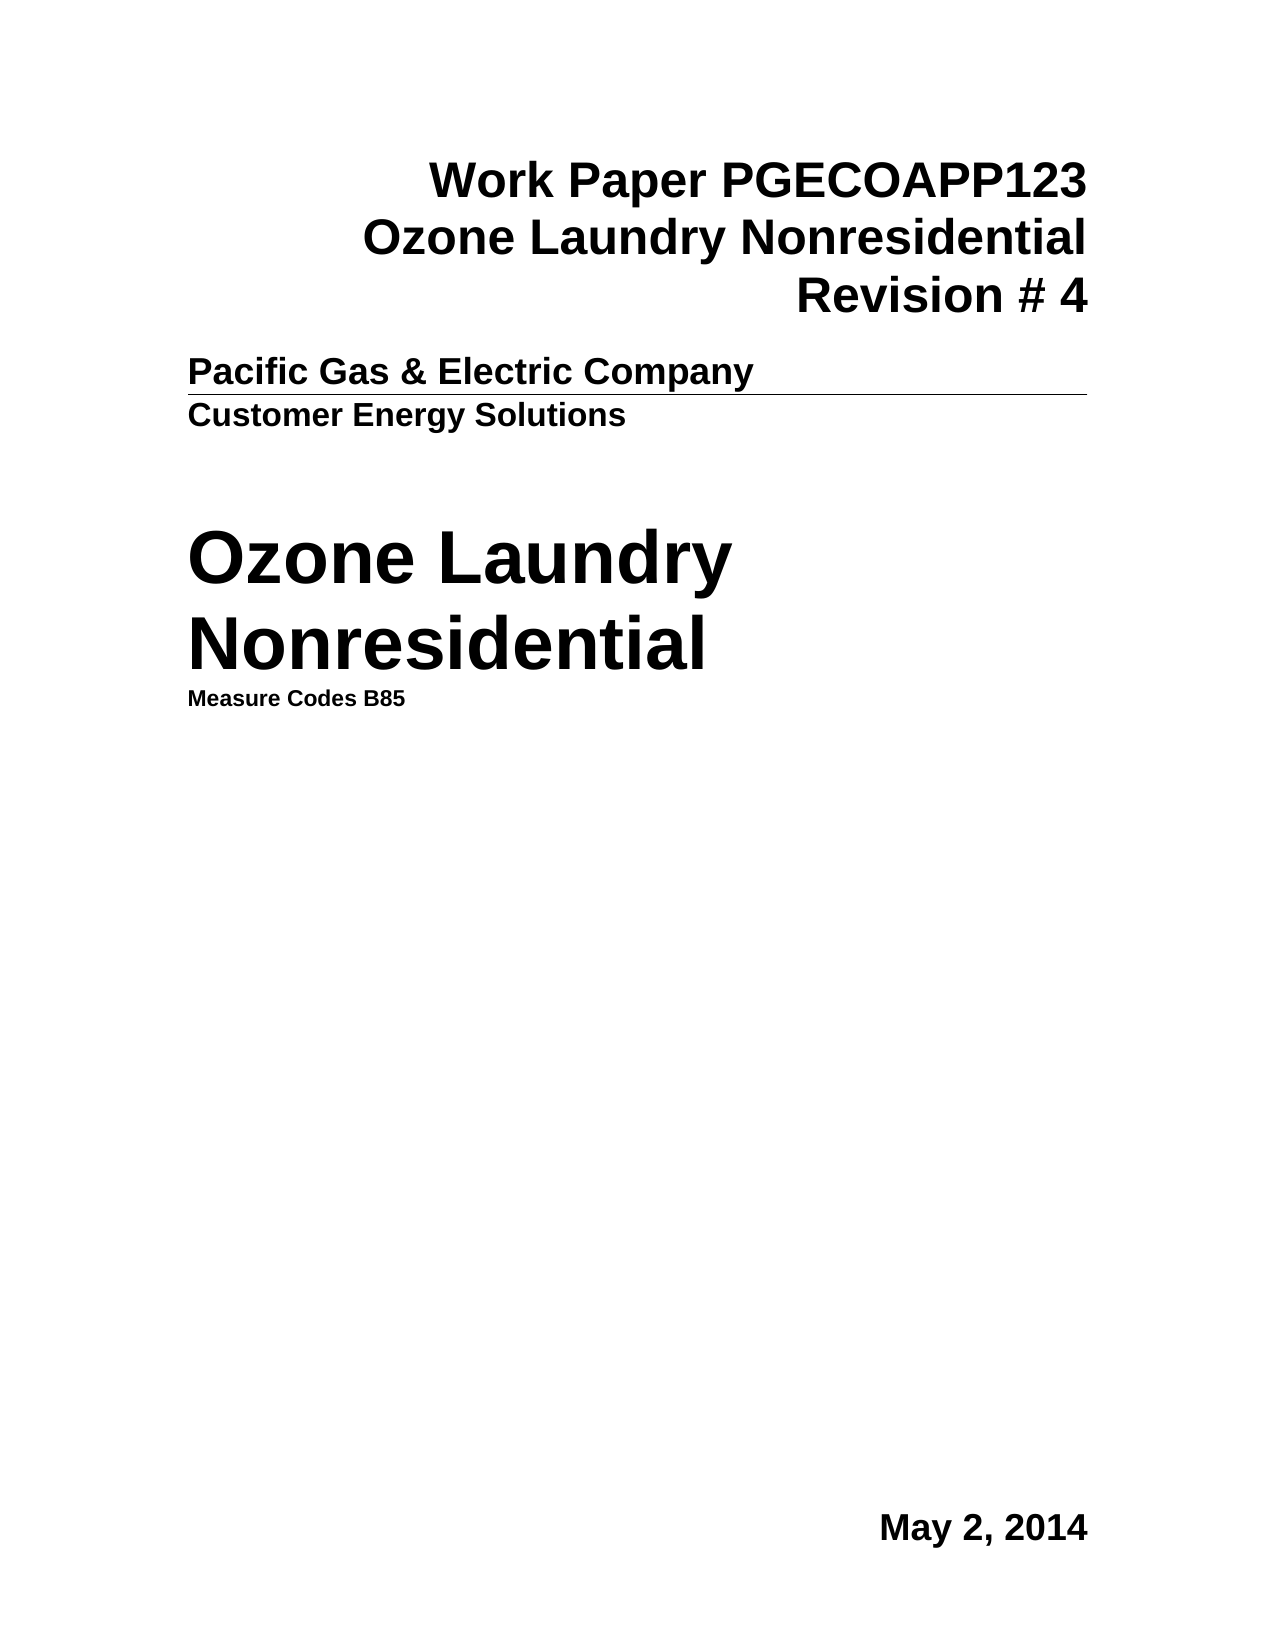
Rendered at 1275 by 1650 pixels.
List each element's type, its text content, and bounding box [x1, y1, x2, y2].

text Measure Codes B85 [187, 685, 1162, 711]
text Ozone Laundry Nonresidential [187, 207, 1087, 265]
text Ozone Laundry Nonresidential [187, 513, 1162, 685]
text Pacific Gas & Electric Company [187, 349, 1087, 395]
text Work Paper PGECOAPP123 [187, 150, 1087, 207]
text Customer Energy Solutions [187, 395, 1087, 433]
text Revision # 4 [187, 265, 1087, 322]
